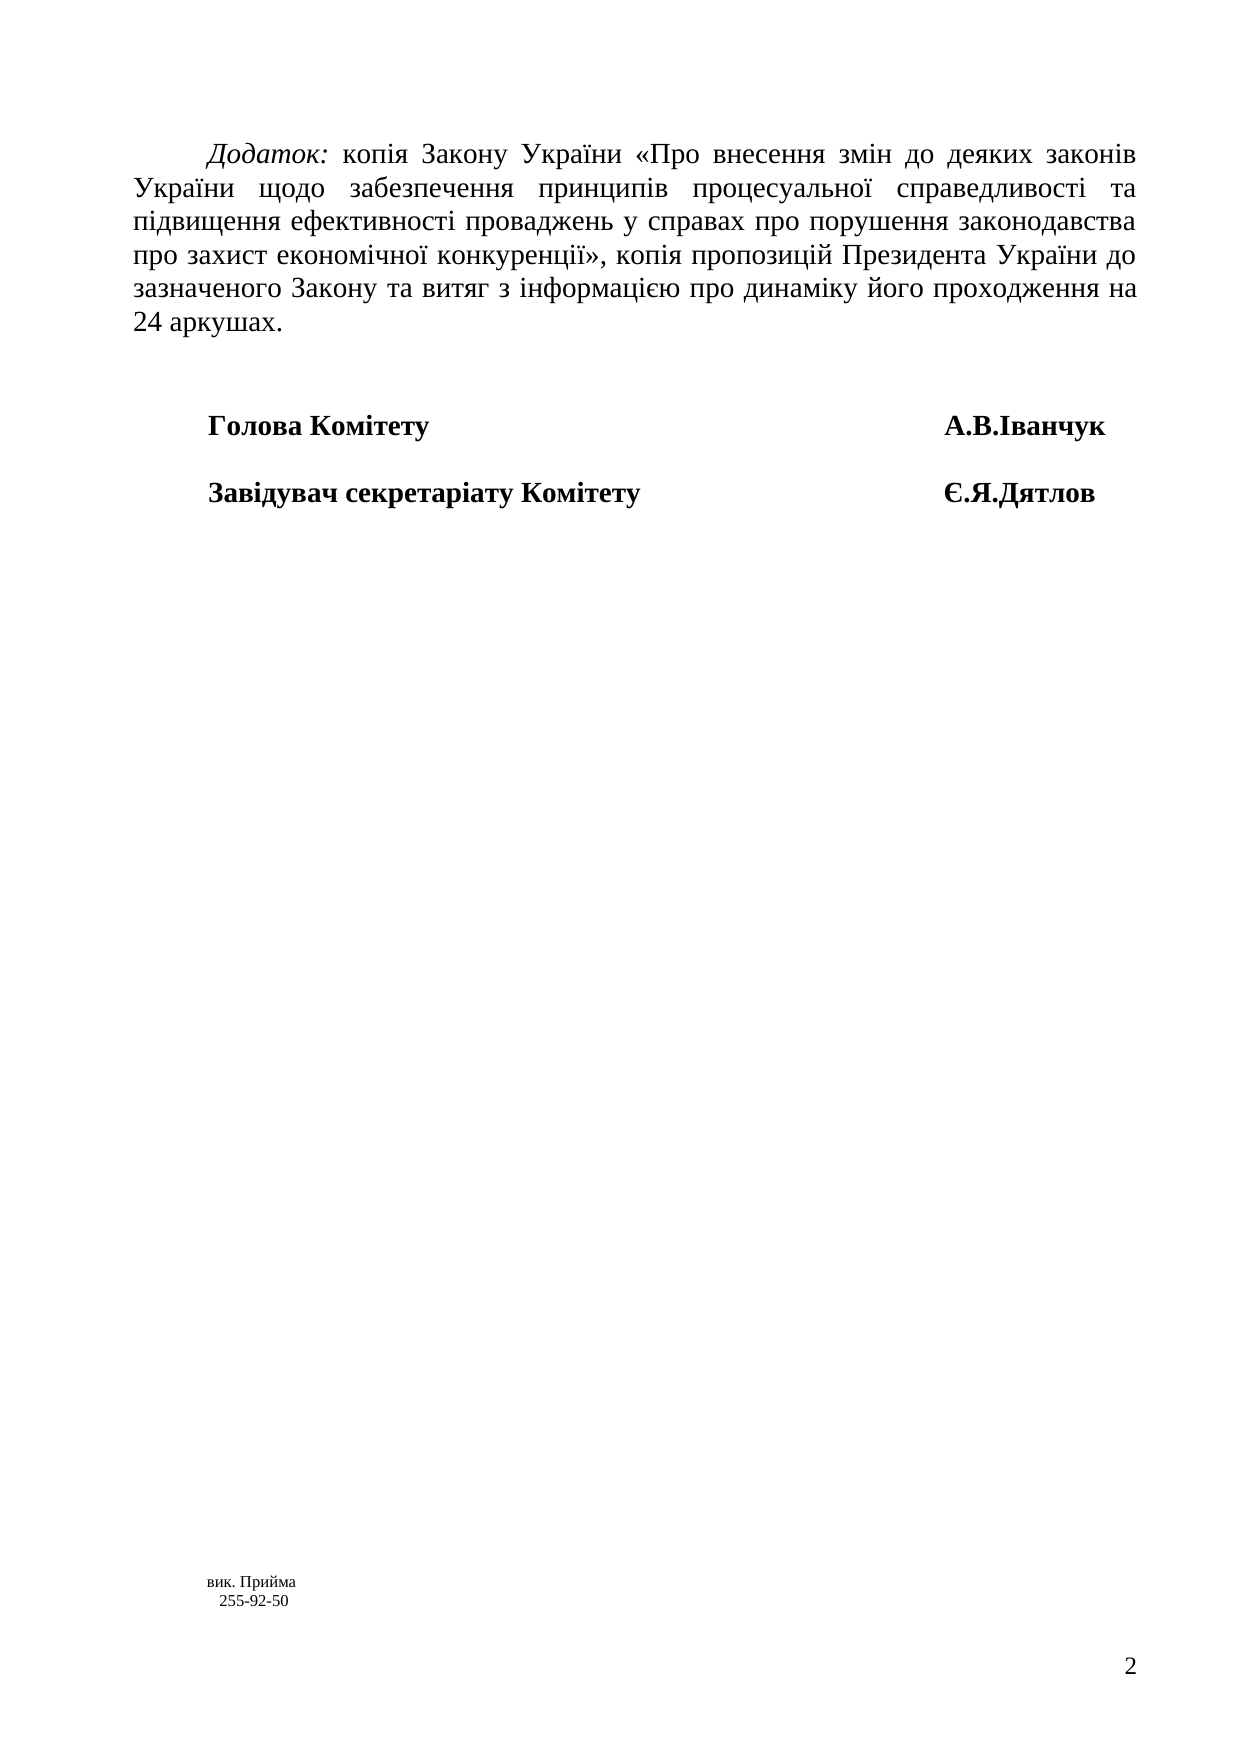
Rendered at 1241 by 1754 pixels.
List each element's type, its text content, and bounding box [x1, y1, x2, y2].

text 255-92-50 [133, 1591, 1137, 1610]
text вик. Прийма [133, 1572, 1137, 1591]
text Завідувач секретаріату Комітету Є.Я.Дятлов [133, 475, 1137, 508]
text Додаток: копія Закону України «Про внесення змін до деяких законів України щодо забезпечення принципів процесуальної справедливості та підвищення ефективності проваджень у справах про порушення законодавства про захист економічної конкуренції», копія пропозицій Президента України до зазначеного Закону та витяг з інформацією про динаміку його проходження на 24 аркушах. [133, 136, 1137, 338]
text Голова Комітету А.В.Іванчук [133, 408, 1137, 441]
